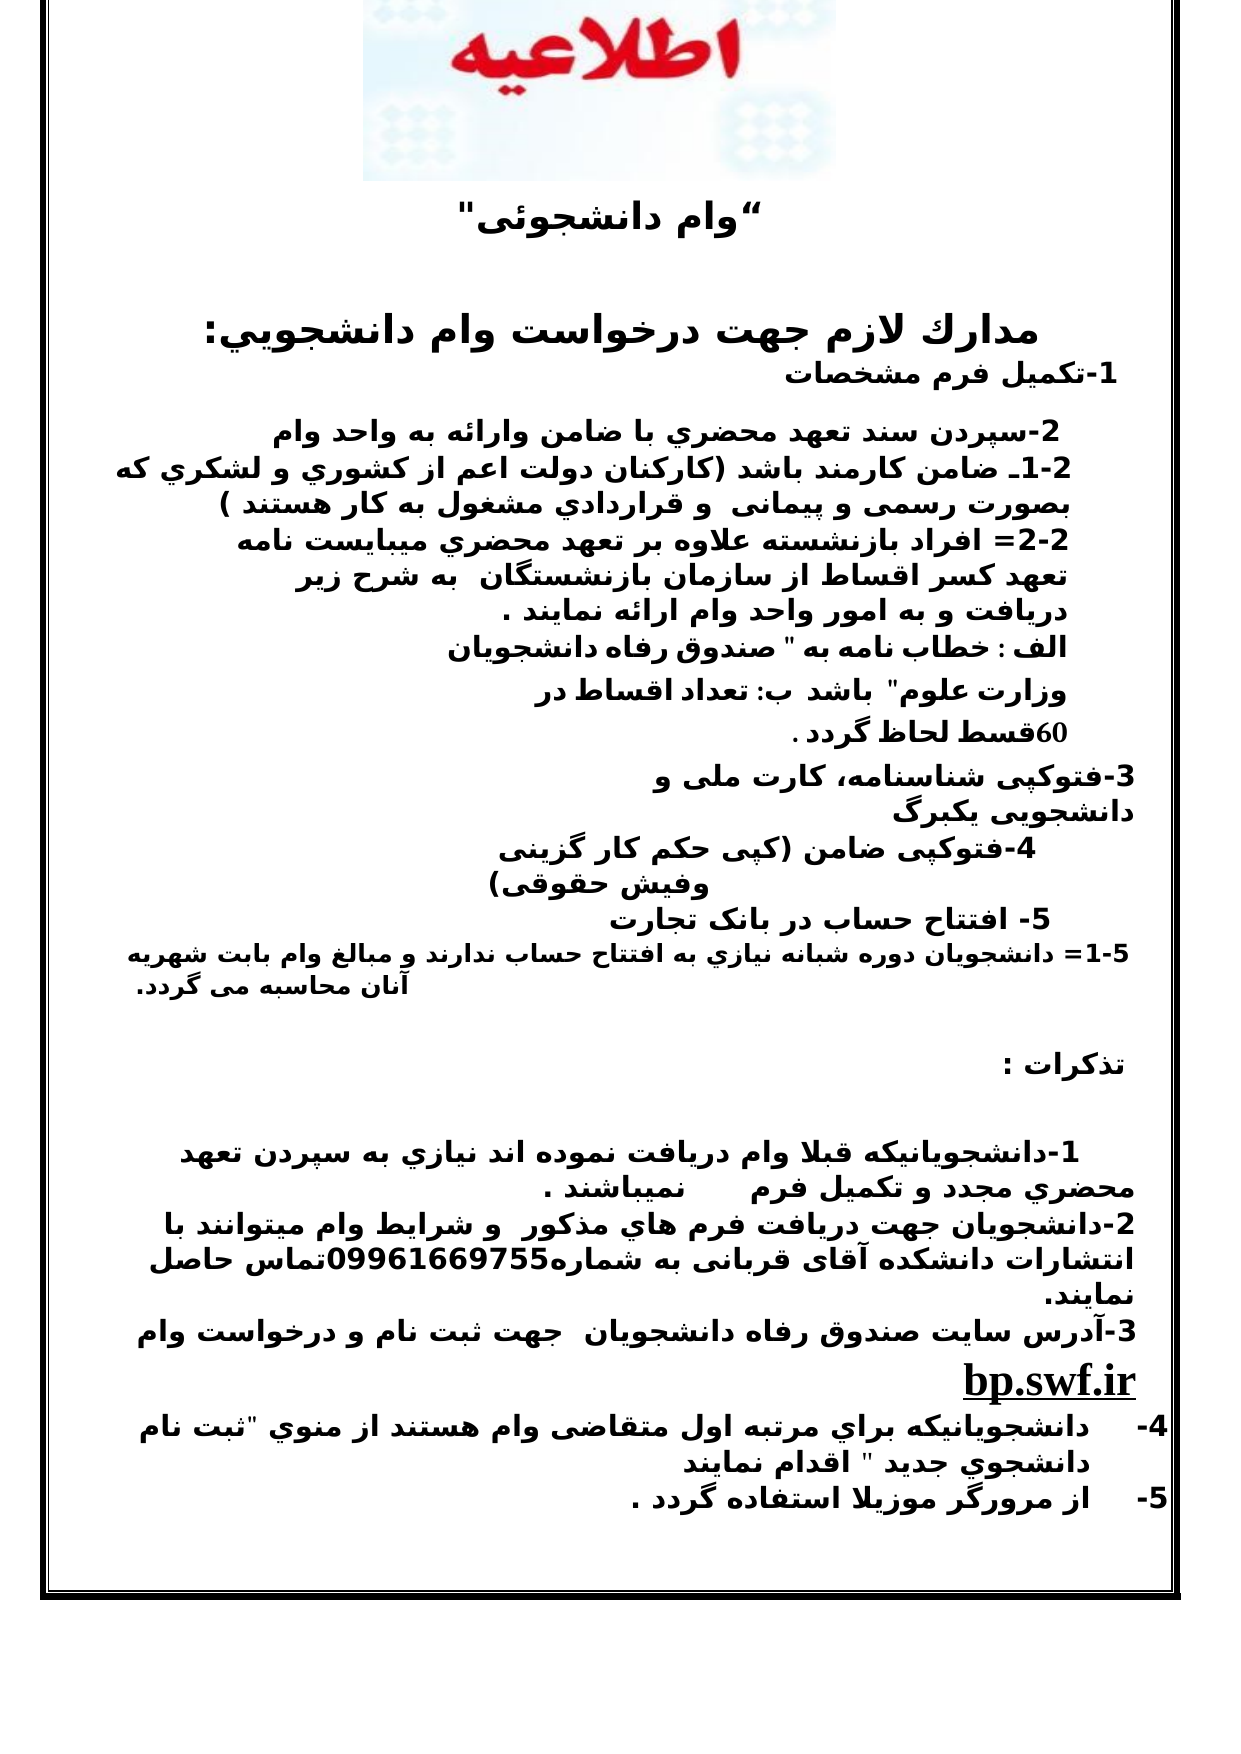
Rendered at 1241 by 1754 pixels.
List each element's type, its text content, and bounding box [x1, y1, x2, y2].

text 5- افتتاح حساب در بانک تجارت [94, 903, 1051, 937]
text الف : خطاب نامه به " صندوق رفاه دانشجویان وزارت علوم" باشد ب: تعداد اقساط در 60قسط لحاظ گردد . [440, 630, 1068, 750]
picture [363, 0, 836, 181]
text مدارك لازم جهت درخواست وام دانشجويي: [94, 306, 1125, 352]
text 1-2ـ ضامن كارمند باشد (كاركنان دولت اعم از كشوري و لشکري كه بصورت رسمی و پیمانی و قراردادي مشغول به كار هستند ) [93, 451, 1073, 521]
text 1-دانشجویانیکه قبلا وام دریافت نموده اند نیازي به سپردن تعهد محضري مجدد و تکمیل فرم نمیباشند . [145, 1136, 1136, 1205]
text 2-سپردن سند تعهد محضري با ضامن وارائه به واحد وام [94, 414, 1061, 448]
text 1-5= دانشجویان دوره شبانه نیازي به افتتاح حساب ندارند و مبالغ وام بابت شهریه آنان محاسبه می گردد. [127, 939, 1136, 1000]
text 3-فتوكپی شناسنامه، كارت ملی و دانشجویی یکبرگ [517, 759, 1136, 829]
text 2-2= افراد بازنشسته علاوه بر تعهد محضري میبایست نامه تعهد كسر اقساط از سازمان بازنشستگان به شرح زیر دریافت و به امور واحد وام ارائه نمایند . [193, 523, 1070, 627]
list دانشجویانیکه براي مرتبه اول متقاضی وام هستند از منوي "ثبت نام دانشجوي جدید " اقدام نمایند [112, 1409, 1136, 1479]
text تذكرات : [94, 1047, 1136, 1081]
text “وام دانشجوئی" [94, 195, 1125, 239]
list از مرورگر موزیلا استفاده گردد . [112, 1481, 1136, 1515]
text 3-آدرس سایت صندوق رفاه دانشجویان جهت ثبت نام و درخواست وام bp.swf.ir [94, 1314, 1137, 1405]
text 1-تکمیل فرم مشخصات [94, 356, 1136, 390]
text 4-فتوكپی ضامن (كپی حکم کار گزینی وفیش حقوقی) [488, 831, 1136, 900]
text 2-دانشجویان جهت دریافت فرم هاي مذكور و شرایط وام میتوانند با انتشارات دانشکده آقای قربانی به شماره09961669755تماس حاصل نمایند. [141, 1207, 1136, 1312]
